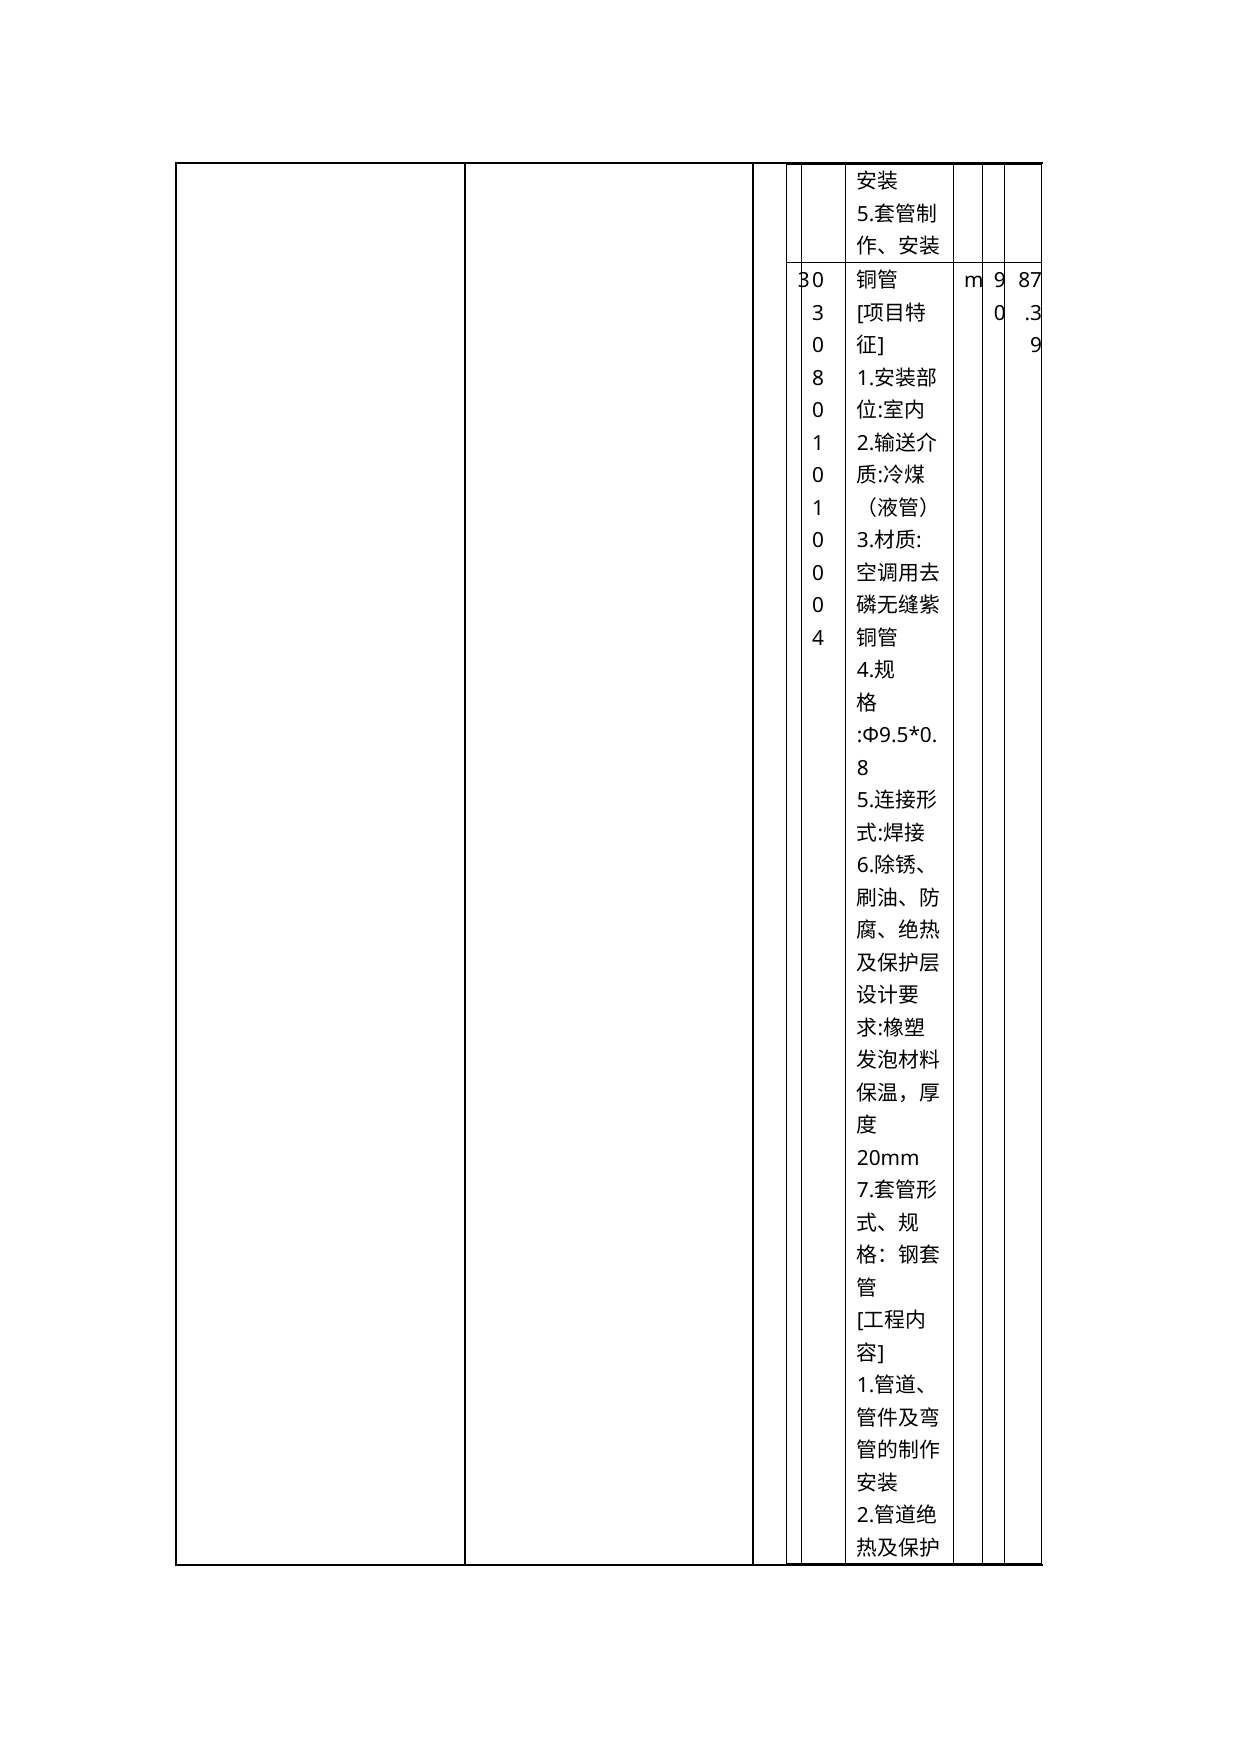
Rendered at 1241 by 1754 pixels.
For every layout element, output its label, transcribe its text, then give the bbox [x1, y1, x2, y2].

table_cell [754, 164, 786, 1564]
table_cell 1 [177, 164, 464, 1564]
table_cell [466, 164, 752, 1564]
